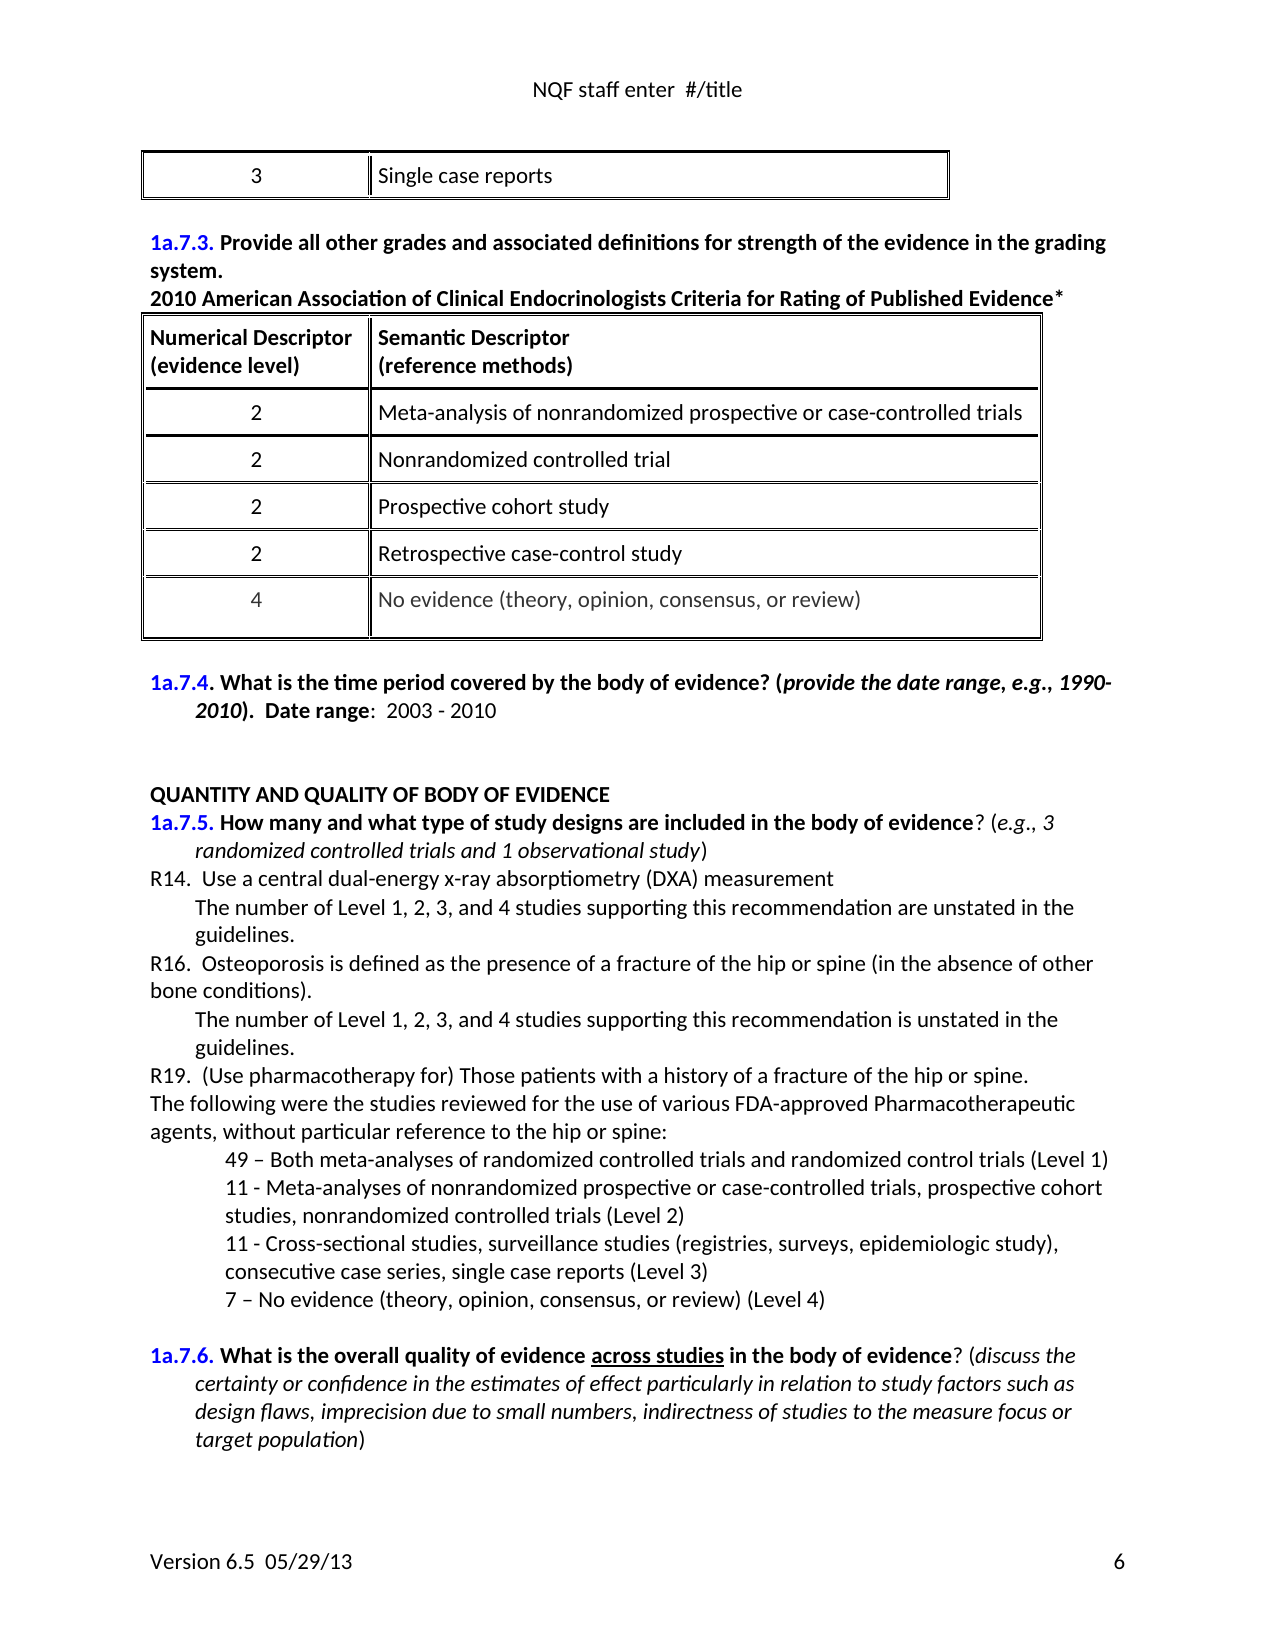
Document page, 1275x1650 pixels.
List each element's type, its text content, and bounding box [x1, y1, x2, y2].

table_cell 2 [144, 387, 368, 434]
text 49 – Both meta-analyses of randomized controlled trials and randomized control trials (Level 1) [225, 1145, 1125, 1173]
text QUANTITY AND QUALITY OF BODY OF EVIDENCE [150, 781, 1125, 808]
table_cell 2 [142, 528, 370, 574]
table_cell Meta-analysis of nonrandomized prospective or case-controlled trials [372, 387, 1040, 434]
text 7 – No evidence (theory, opinion, consensus, or review) (Level 4) [150, 1285, 1125, 1313]
table_cell 2 [144, 434, 368, 481]
table_cell No evidence (theory, opinion, consensus, or review) [370, 575, 1040, 637]
text R19. (Use pharmacotherapy for) Those patients with a history of a fracture of the hip or spine. [150, 1061, 1125, 1089]
text 11 - Cross-sectional studies, surveillance studies (registries, surveys, epidemiologic study), consecutive case series, single case reports (Level 3) [225, 1229, 1125, 1285]
table_cell Nonrandomized controlled trial [372, 434, 1040, 481]
text 1a.7.6. What is the overall quality of evidence across studies in the body of evidence? (discuss the certainty or confidence in the estimates of effect particularly in relation to study factors such as design flaws, imprecision due to small numbers, indirectness of studies to the measure focus or target population) [150, 1341, 1125, 1453]
text R14. Use a central dual-energy x-ray absorptiometry (DXA) measurement [150, 864, 1125, 893]
table_cell 3 [144, 152, 370, 197]
text 2010 American Association of Clinical Endocrinologists Criteria for Rating of Published Evidence* [150, 284, 1125, 312]
table_cell Single case reports [370, 153, 947, 197]
text 11 - Meta-analyses of nonrandomized prospective or case-controlled trials, prospective cohort studies, nonrandomized controlled trials (Level 2) [225, 1173, 1125, 1229]
table_cell Prospective cohort study [370, 481, 1041, 528]
table_cell 4 [144, 575, 370, 637]
text The number of Level 1, 2, 3, and 4 studies supporting this recommendation are unstated in the guidelines. [150, 893, 1125, 949]
text 1a.7.3. Provide all other grades and associated definitions for strength of the evidence in the grading system. [150, 228, 1125, 284]
table_header Numerical Descriptor (evidence level) [144, 314, 370, 387]
text 1a.7.4. What is the time period covered by the body of evidence? (provide the date range, e.g., 1990-2010). Date range: [150, 668, 1125, 724]
text 1a.7.5. How many and what type of study designs are included in the body of evidence? (e.g., 3 randomized controlled trials and 1 observational study) [150, 808, 1125, 864]
table_cell Retrospective case-control study [370, 528, 1041, 574]
table_header Semantic Descriptor (reference methods) [370, 316, 1040, 387]
text The number of Level 1, 2, 3, and 4 studies supporting this recommendation is unstated in the guidelines. [195, 1005, 1125, 1061]
table_cell 2 [142, 481, 370, 528]
text The following were the studies reviewed for the use of various FDA-approved Pharmacotherapeutic agents, without particular reference to the hip or spine: [150, 1089, 1125, 1145]
text R16. Osteoporosis is defined as the presence of a fracture of the hip or spine (in the absence of other bone conditions). [150, 949, 1125, 1005]
